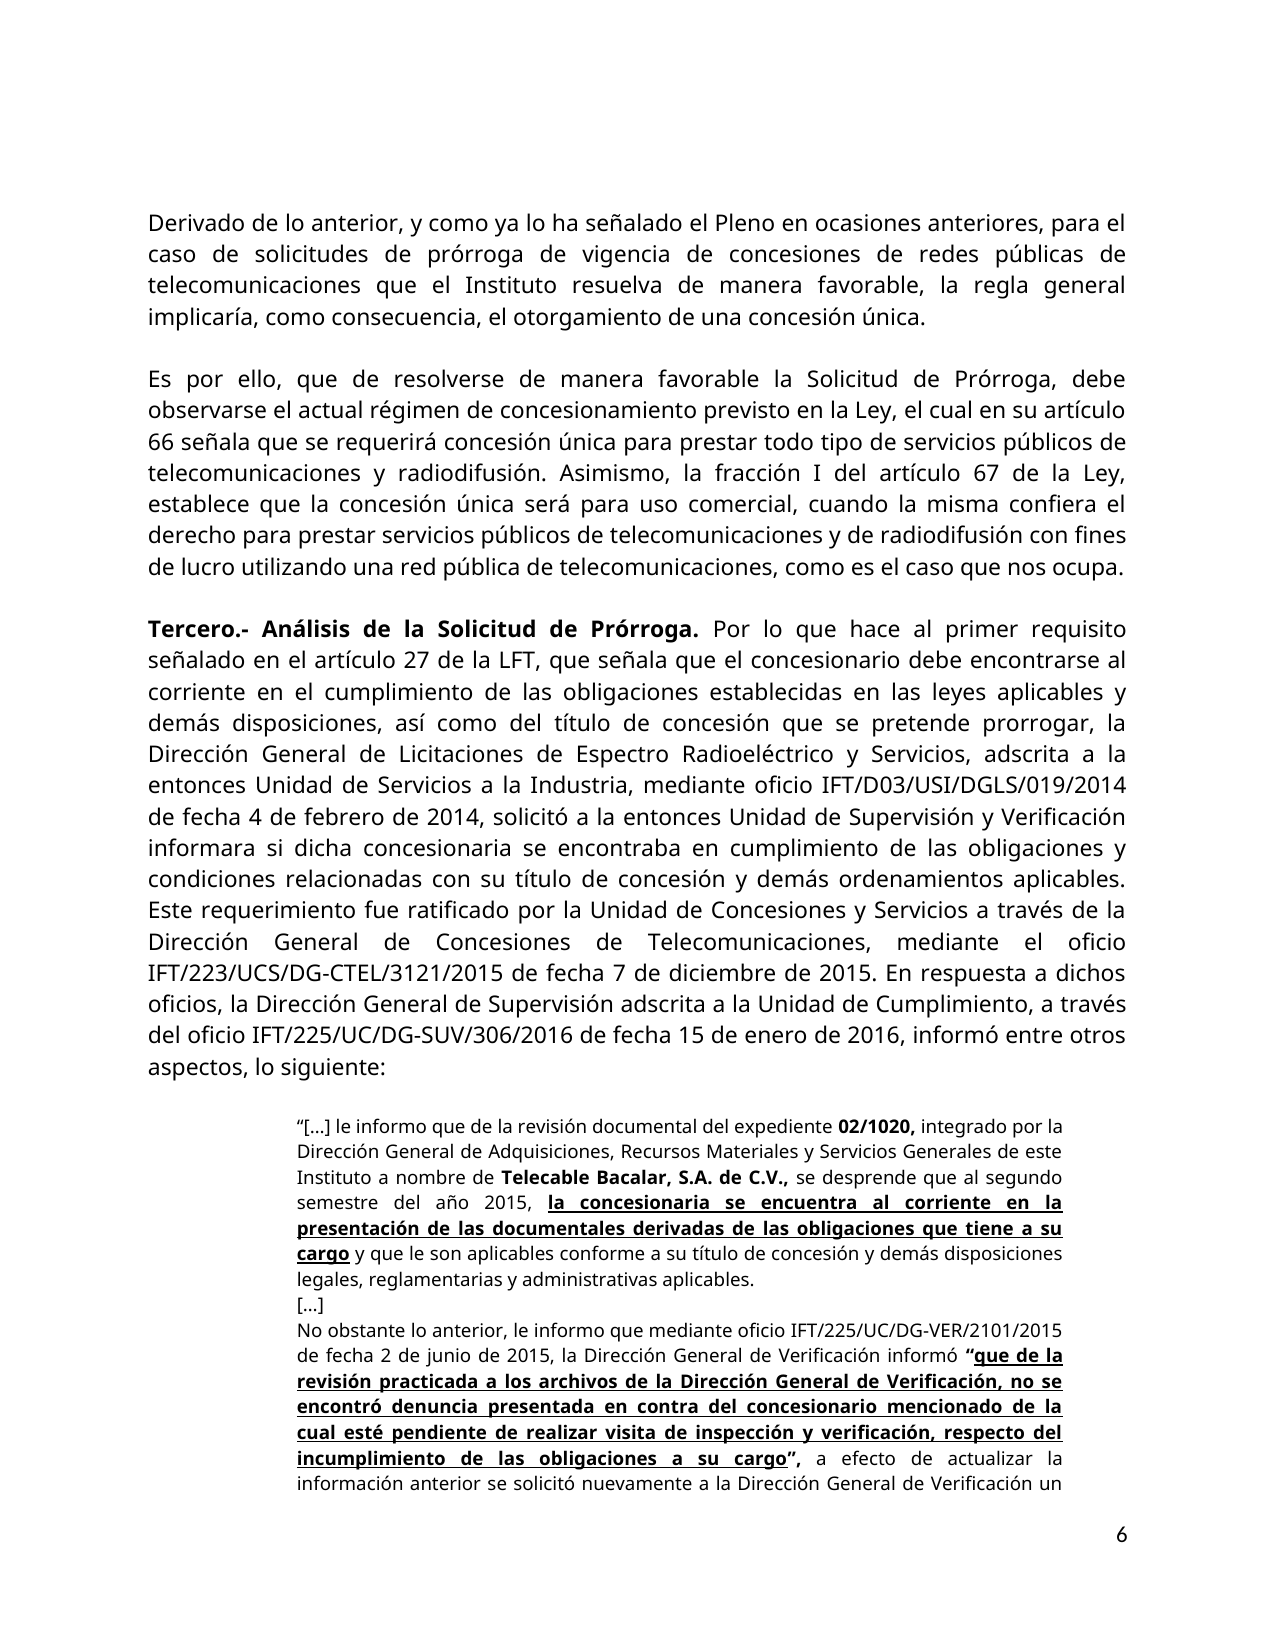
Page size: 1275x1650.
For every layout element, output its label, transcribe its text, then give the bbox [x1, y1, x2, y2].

text Derivado de lo anterior, y como ya lo ha señalado el Pleno en ocasiones anteriores, para el caso de solicitudes de prórroga de vigencia de concesiones de redes públicas de telecomunicaciones que el Instituto resuelva de manera favorable, la regla general implicaría, como consecuencia, el otorgamiento de una concesión única. [148, 207, 1127, 332]
text “[…] le informo que de la revisión documental del expediente 02/1020, integrado por la Dirección General de Adquisiciones, Recursos Materiales y Servicios Generales de este Instituto a nombre de Telecable Bacalar, S.A. de C.V., se desprende que al segundo semestre del año 2015, la concesionaria se encuentra al corriente en la presentación de las documentales derivadas de las obligaciones que tiene a su cargo y que le son aplicables conforme a su título de concesión y demás disposiciones legales, reglamentarias y administrativas aplicables. [297, 1238, 1063, 1292]
text […] [297, 1292, 1063, 1317]
text “[…] le informo que de la revisión documental del expediente 02/1020, integrado por la Dirección General de Adquisiciones, Recursos Materiales y Servicios Generales de este Instituto a nombre de Telecable Bacalar, S.A. de C.V., se desprende que al segundo semestre del año 2015, la concesionaria se encuentra al corriente en la presentación de las documentales derivadas de las obligaciones que tiene a su cargo y que le son aplicables conforme a su título de concesión y demás disposiciones legales, reglamentarias y administrativas aplicables. [297, 1113, 1063, 1237]
text Es por ello, que de resolverse de manera favorable la Solicitud de Prórroga, debe observarse el actual régimen de concesionamiento previsto en la Ley, el cual en su artículo 66 señala que se requerirá concesión única para prestar todo tipo de servicios públicos de telecomunicaciones y radiodifusión. Asimismo, la fracción I del artículo 67 de la Ley, establece que la concesión única será para uso comercial, cuando la misma confiera el derecho para prestar servicios públicos de telecomunicaciones y de radiodifusión con fines de lucro utilizando una red pública de telecomunicaciones, como es el caso que nos ocupa. [148, 363, 1127, 582]
text Tercero.- Análisis de la Solicitud de Prórroga. Por lo que hace al primer requisito señalado en el artículo 27 de la LFT, que señala que el concesionario debe encontrarse al corriente en el cumplimiento de las obligaciones establecidas en las leyes aplicables y demás disposiciones, así como del título de concesión que se pretende prorrogar, la Dirección General de Licitaciones de Espectro Radioeléctrico y Servicios, adscrita a la entonces Unidad de Servicios a la Industria, mediante oficio IFT/D03/USI/DGLS/019/2014 de fecha 4 de febrero de 2014, solicitó a la entonces Unidad de Supervisión y Verificación informara si dicha concesionaria se encontraba en cumplimiento de las obligaciones y condiciones relacionadas con su título de concesión y demás ordenamientos aplicables. Este requerimiento fue ratificado por la Unidad de Concesiones y Servicios a través de la Dirección General de Concesiones de Telecomunicaciones, mediante el oficio IFT/223/UCS/DG-CTEL/3121/2015 de fecha 7 de diciembre de 2015. En respuesta a dichos oficios, la Dirección General de Supervisión adscrita a la Unidad de Cumplimiento, a través del oficio IFT/225/UC/DG-SUV/306/2016 de fecha 15 de enero de 2016, informó entre otros aspectos, lo siguiente: [148, 613, 1127, 1082]
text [297, 1442, 1063, 1496]
